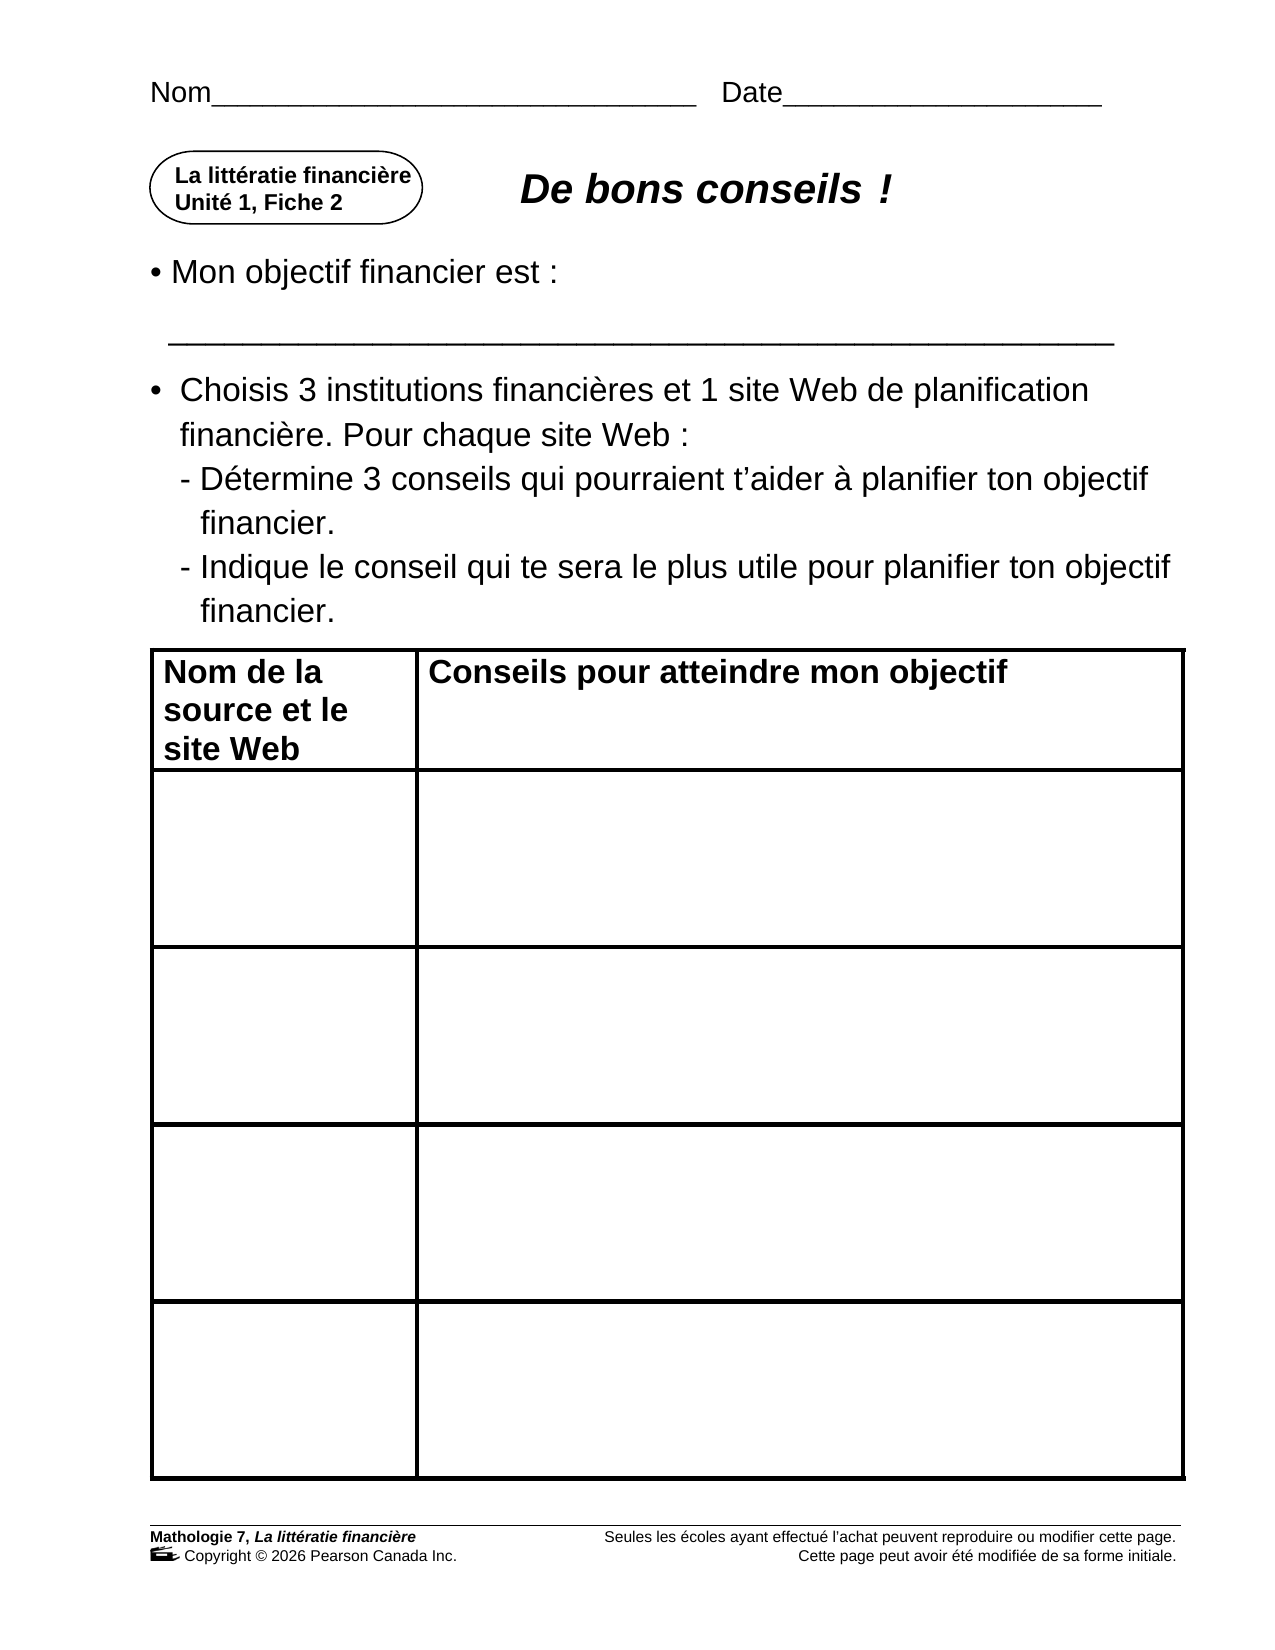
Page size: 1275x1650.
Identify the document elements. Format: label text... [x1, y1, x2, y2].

table_header Conseils pour atteindre mon objectif [419, 652, 1181, 767]
text • Choisis 3 institutions financières et 1 site Web de planification financière. Pour chaque site Web : [150, 370, 1181, 453]
table_cell [154, 949, 415, 1122]
table_cell [419, 949, 1181, 1122]
table_cell [419, 1127, 1181, 1299]
text - Indique le conseil qui te sera le plus utile pour planifier ton objectif financier. [179, 547, 1181, 630]
table_cell [154, 1304, 415, 1476]
picture [150, 1546, 180, 1561]
text • Mon objectif financier est : [150, 252, 1181, 290]
table_cell [154, 1127, 415, 1299]
table_cell [419, 772, 1181, 944]
text - Détermine 3 conseils qui pourraient t’aider à planifier ton objectif financier. [179, 459, 1181, 541]
table_header Nom de la source et le site Web [154, 652, 415, 767]
table_cell [154, 772, 415, 944]
table_cell [419, 1304, 1181, 1476]
text ___________________________________________________ [150, 308, 1181, 347]
